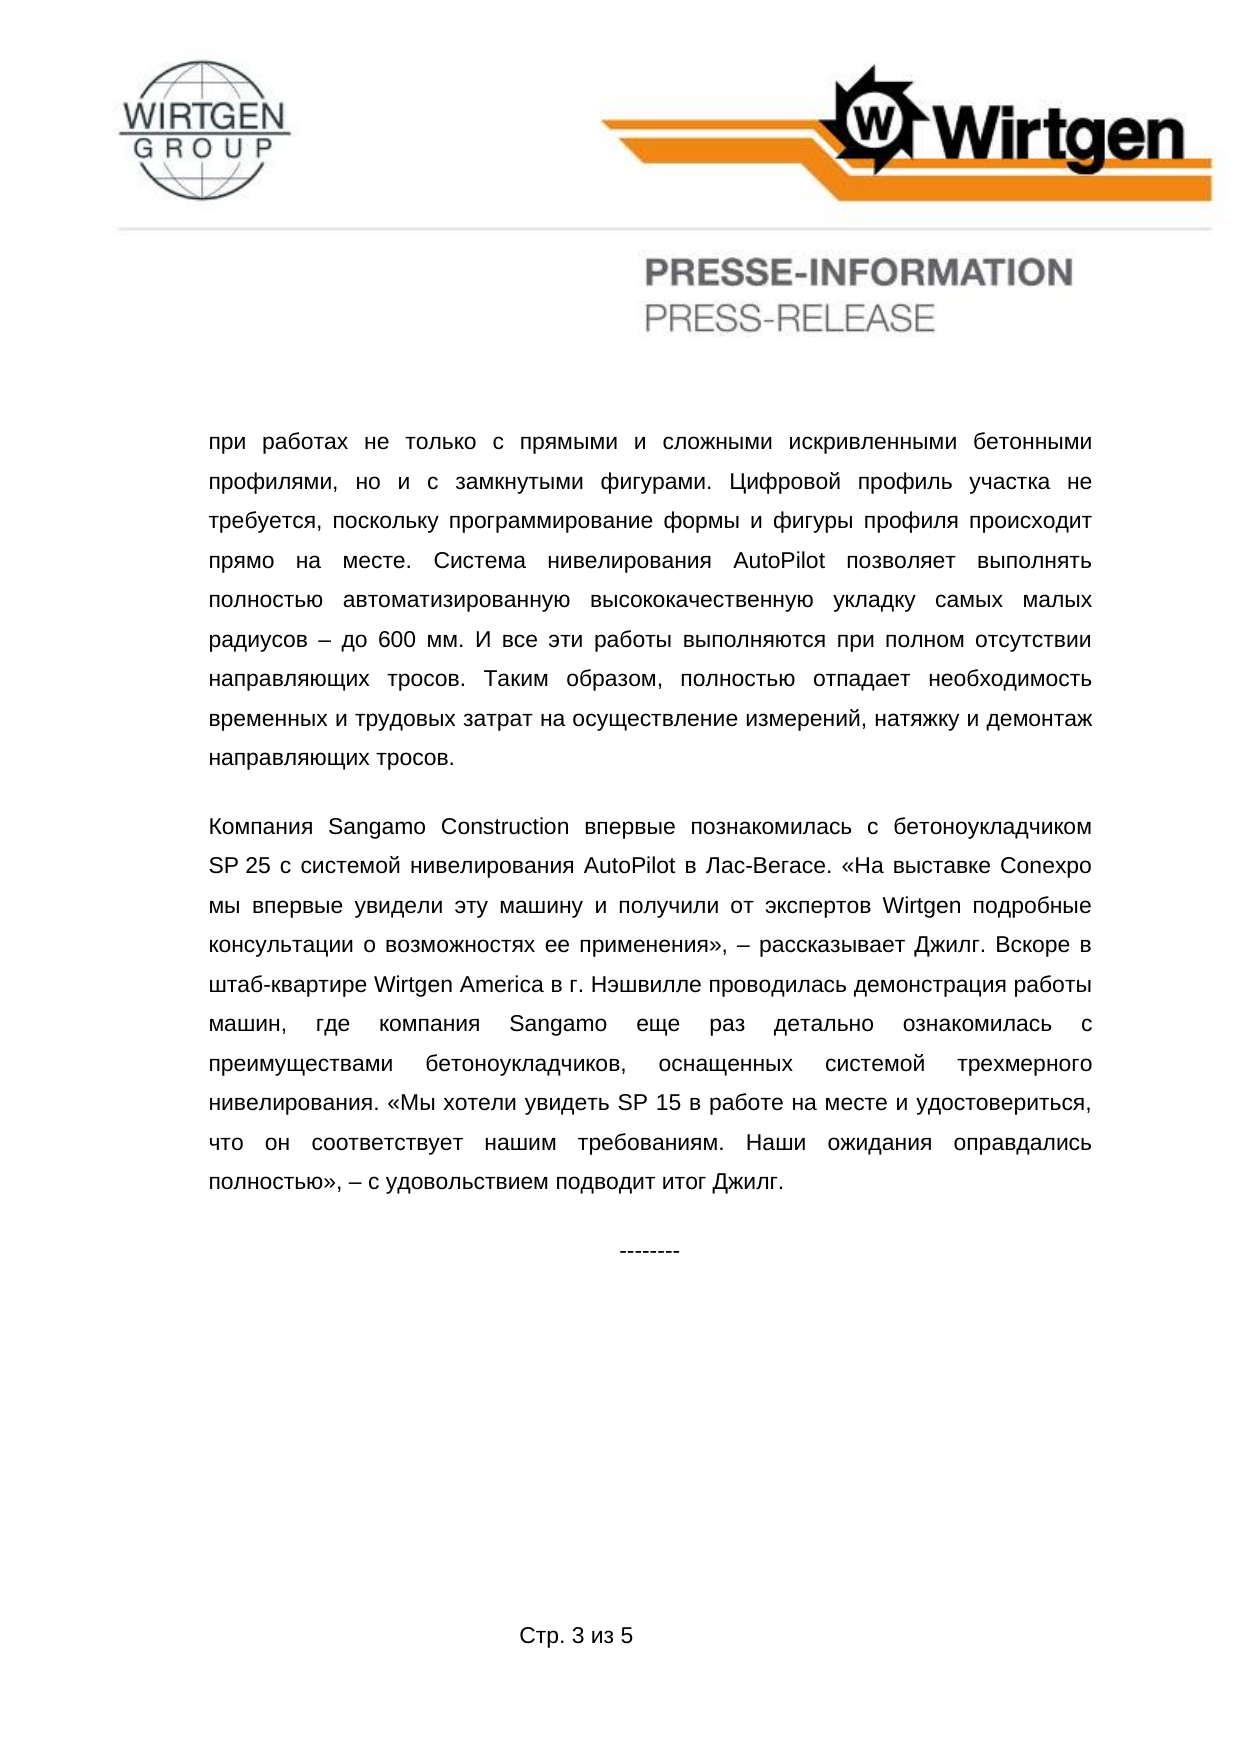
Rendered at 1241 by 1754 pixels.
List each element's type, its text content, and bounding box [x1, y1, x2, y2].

picture [0, 0, 1241, 369]
text -------- [207, 1237, 1093, 1263]
text Компания Sangamo Construction впервые познакомилась с бетоноукладчиком SP 25 с системой нивелирования AutoPilot в Лас-Вегасе. «На выставке Conexpo мы впервые увидели эту машину и получили от экспертов Wirtgen подробные консультации о возможностях ее применения», – рассказывает Джилг. Вскоре в штаб-квартире Wirtgen America в г. Нэшвилле проводилась демонстрация работы машин, где компания Sangamo еще раз детально ознакомилась с преимуществами бетоноукладчиков, оснащенных системой трехмерного нивелирования. «Мы хотели увидеть SP 15 в работе на месте и удостовериться, что он соответствует нашим требованиям. Наши ожидания оправдались полностью», – с удовольствием подводит итог Джилг. [208, 813, 1093, 1194]
